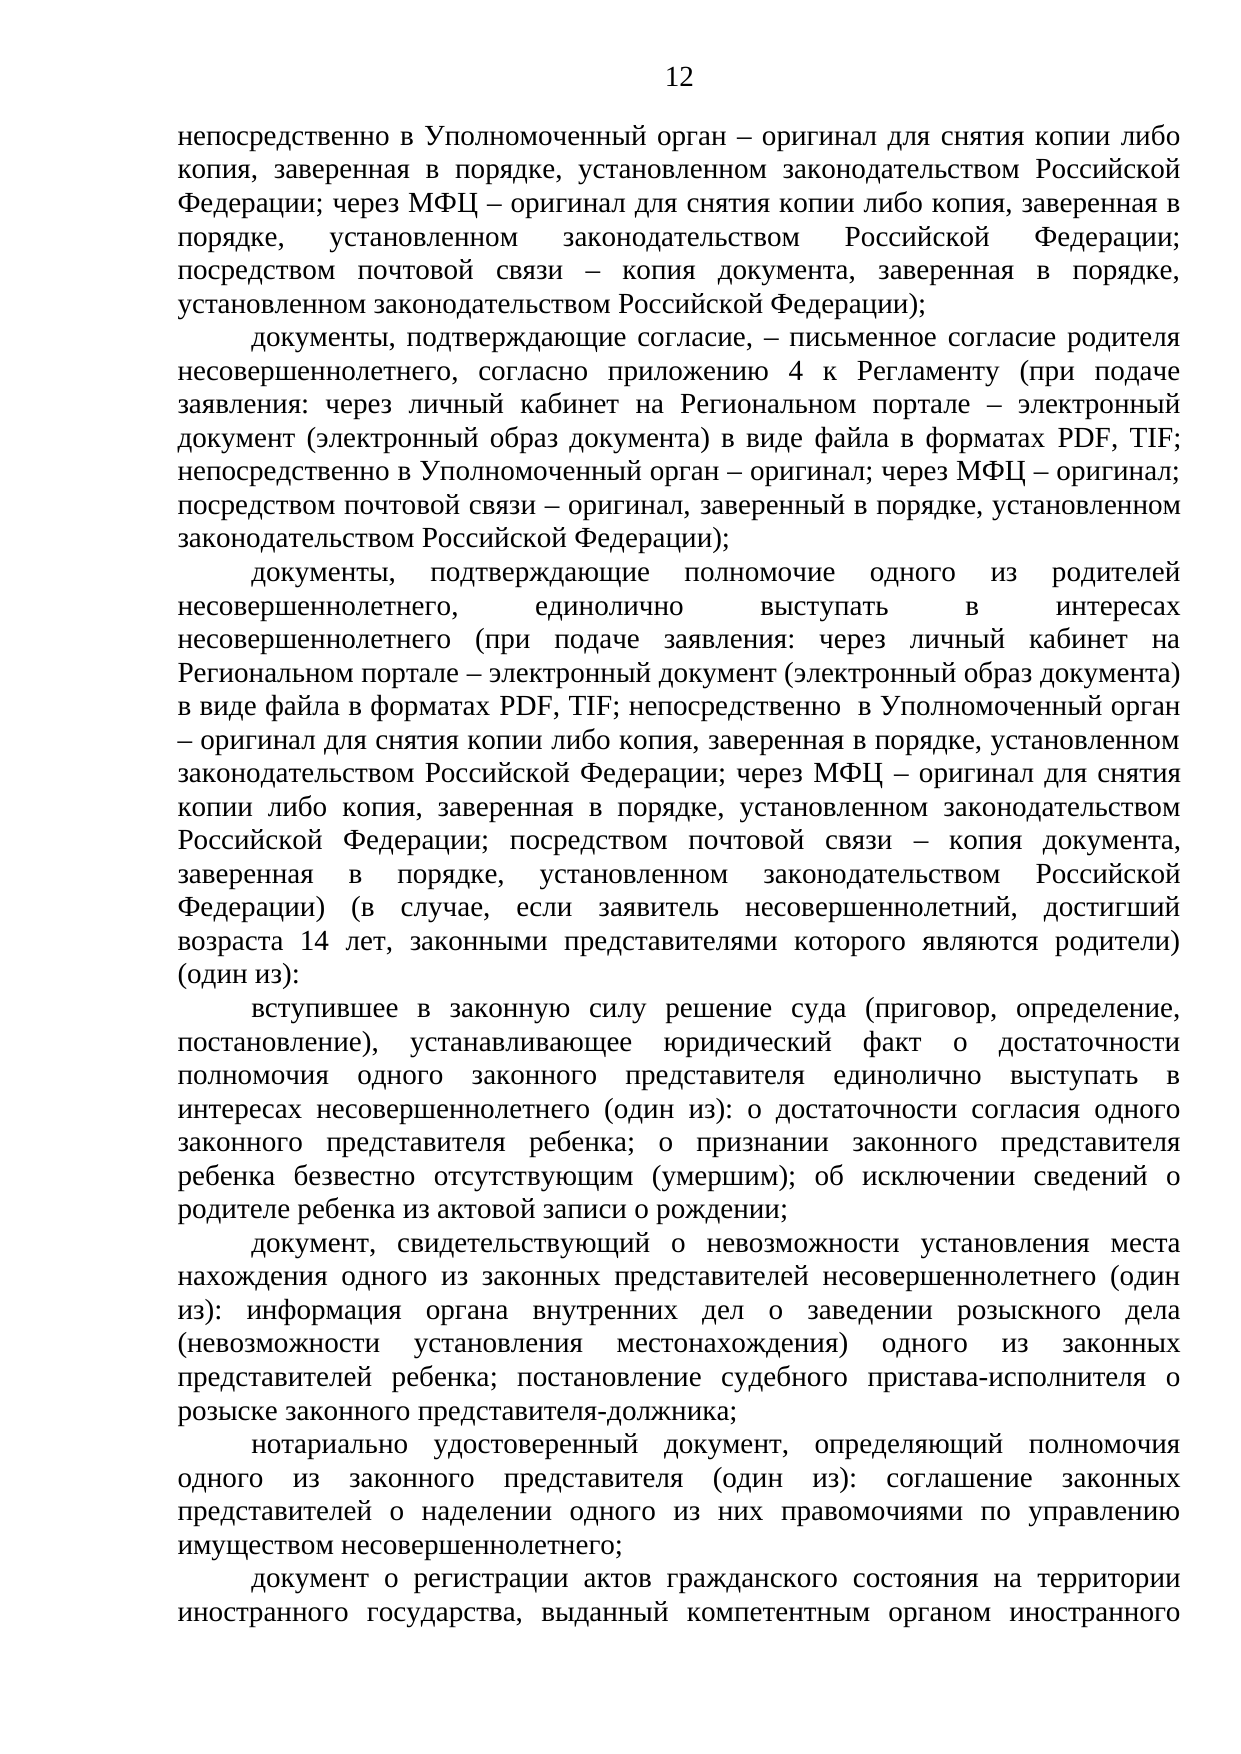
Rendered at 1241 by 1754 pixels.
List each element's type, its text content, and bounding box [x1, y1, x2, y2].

text документы, подтверждающие согласие, – письменное согласие родителя несовершеннолетнего, согласно приложению 4 к Регламенту (при подаче заявления: через личный кабинет на Региональном портале – электронный документ (электронный образ документа) в виде файла в форматах PDF, TIF; непосредственно в Уполномоченный орган – оригинал; через МФЦ – оригинал; посредством почтовой связи – оригинал, заверенный в порядке, установленном законодательством Российской Федерации); [177, 319, 1181, 554]
text нотариально удостоверенный документ, определяющий полномочия одного из законного представителя (один из): соглашение законных представителей о наделении одного из них правомочиями по управлению имуществом несовершеннолетнего; [177, 1426, 1181, 1560]
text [177, 1560, 1181, 1627]
text документ, свидетельствующий о невозможности установления места нахождения одного из законных представителей несовершеннолетнего (один из): информация органа внутренних дел о заведении розыскного дела (невозможности установления местонахождения) одного из законных представителей ребенка; постановление судебного пристава-исполнителя о розыске законного представителя-должника; [177, 1225, 1181, 1426]
text вступившее в законную силу решение суда (приговор, определение, постановление), устанавливающее юридический факт о достаточности полномочия одного законного представителя единолично выступать в интересах несовершеннолетнего (один из): о достаточности согласия одного законного представителя ребенка; о признании законного представителя ребенка безвестно отсутствующим (умершим); об исключении сведений о родителе ребенка из актовой записи о рождении; [177, 990, 1181, 1225]
text документы, подтверждающие полномочие одного из родителей несовершеннолетнего, единолично выступать в интересах несовершеннолетнего (при подаче заявления: через личный кабинет на Региональном портале – электронный документ (электронный образ документа) в виде файла в форматах PDF, TIF; непосредственно в Уполномоченный орган – оригинал для снятия копии либо копия, заверенная в порядке, установленном законодательством Российской Федерации; через МФЦ – оригинал для снятия копии либо копия, заверенная в порядке, установленном законодательством Российской Федерации; посредством почтовой связи – копия документа, заверенная в порядке, установленном законодательством Российской Федерации) (в случае, если заявитель несовершеннолетний, достигший возраста 14 лет, законными представителями которого являются родители) (один из): [177, 554, 1181, 990]
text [177, 118, 1181, 319]
